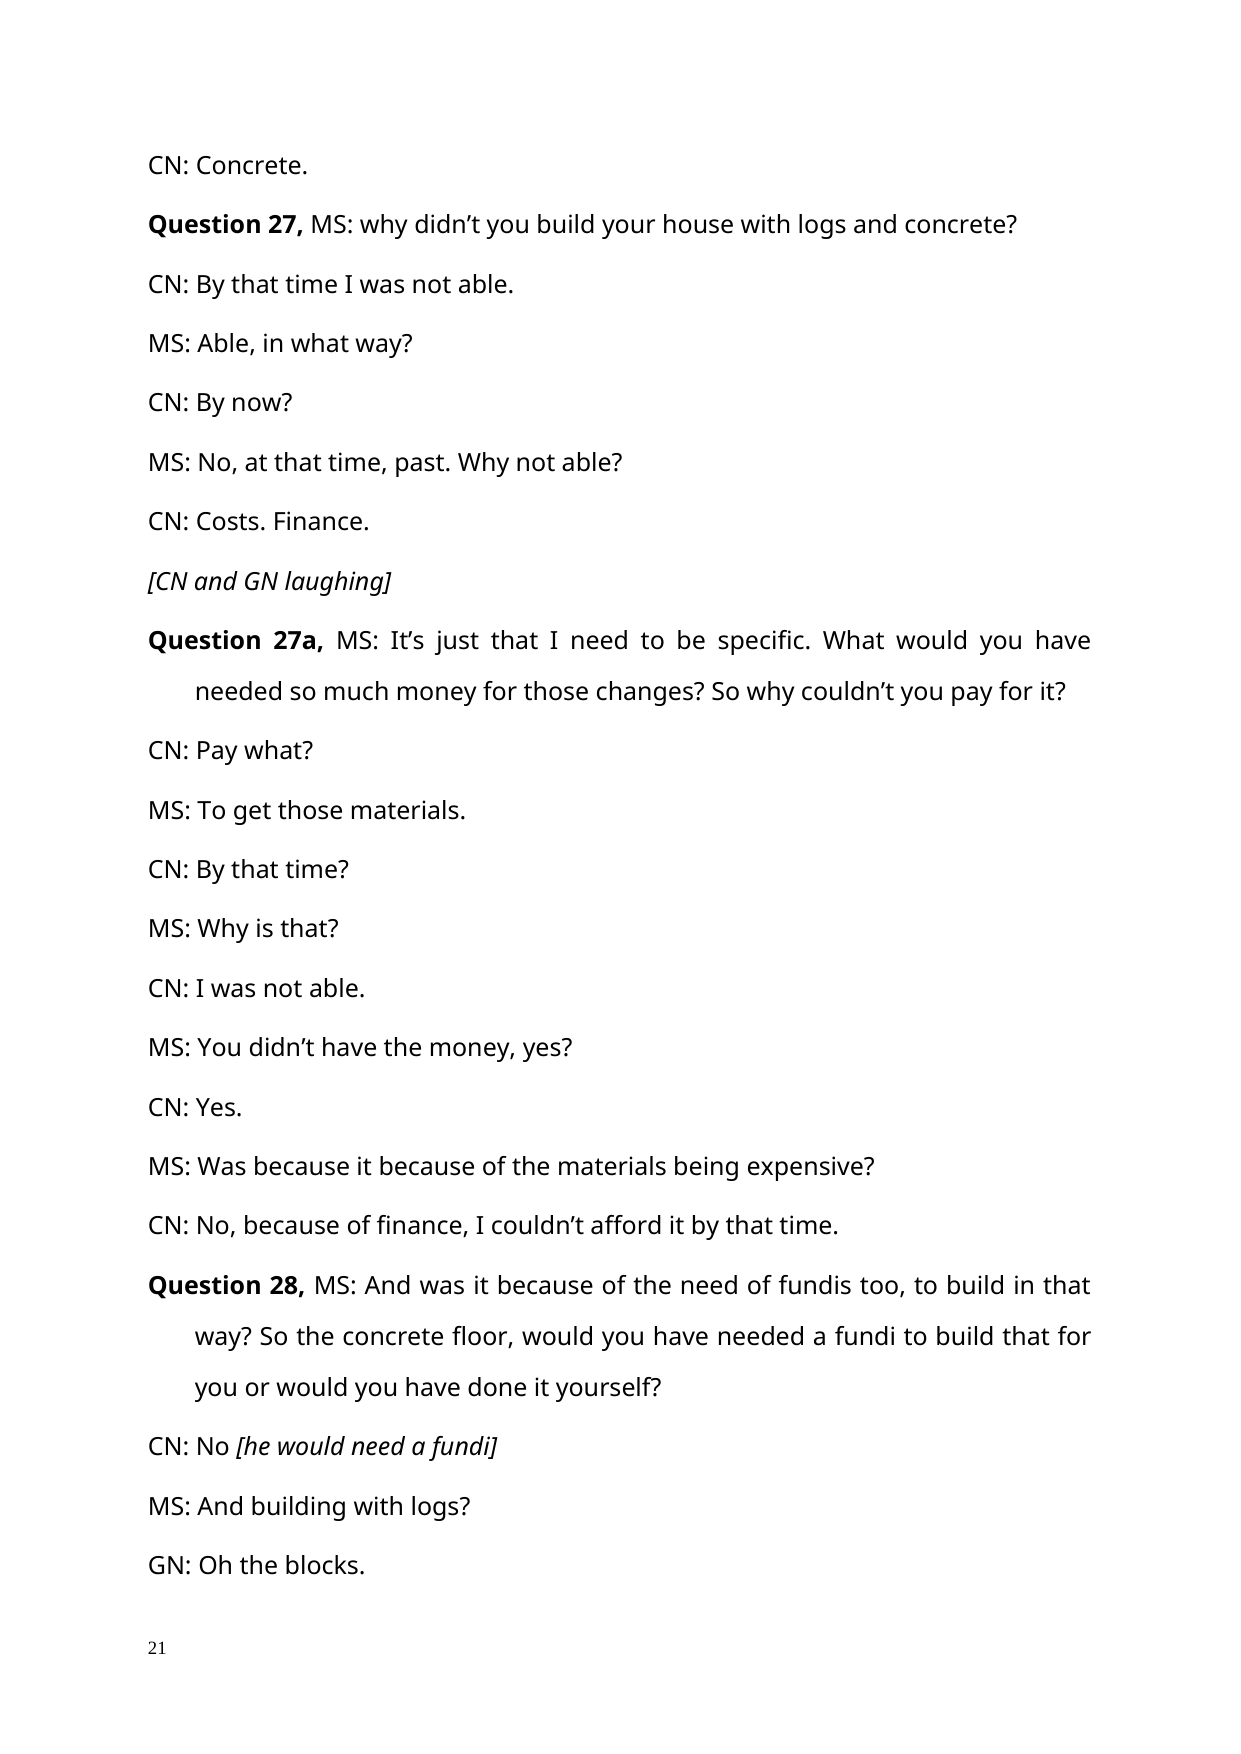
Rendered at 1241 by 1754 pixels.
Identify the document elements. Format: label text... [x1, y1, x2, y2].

text CN: By now? [148, 385, 1093, 419]
text Question 28, MS: And was it because of the need of fundis too, to build in that way? So the concrete floor, would you have needed a fundi to build that for you or would you have done it yourself? [148, 1267, 1093, 1403]
text CN: By that time? [148, 852, 1093, 886]
text CN: I was not able. [148, 971, 1093, 1004]
text MS: Able, in what way? [148, 326, 1093, 360]
text [CN and GN laughing] [148, 563, 1093, 597]
text Question 27a, MS: It’s just that I need to be specific. What would you have needed so much money for those changes? So why couldn’t you pay for it? [148, 623, 1093, 708]
text CN: Concrete. [148, 148, 1093, 182]
text Question 27, MS: why didn’t you build your house with logs and concrete? [148, 207, 1093, 241]
text MS: And building with logs? [148, 1488, 1093, 1522]
text MS: You didn’t have the money, yes? [148, 1030, 1093, 1064]
text MS: Why is that? [148, 911, 1093, 945]
text CN: No [he would need a fundi] [148, 1429, 1093, 1463]
text CN: No, because of finance, I couldn’t afford it by that time. [148, 1208, 1093, 1242]
text CN: Yes. [148, 1089, 1093, 1123]
text CN: Pay what? [148, 733, 1093, 767]
text CN: Costs. Finance. [148, 504, 1093, 538]
text MS: Was because it because of the materials being expensive? [148, 1149, 1093, 1183]
text GN: Oh the blocks. [148, 1548, 1093, 1582]
text CN: By that time I was not able. [148, 266, 1093, 300]
text MS: To get those materials. [148, 792, 1093, 826]
text MS: No, at that time, past. Why not able? [148, 444, 1093, 478]
